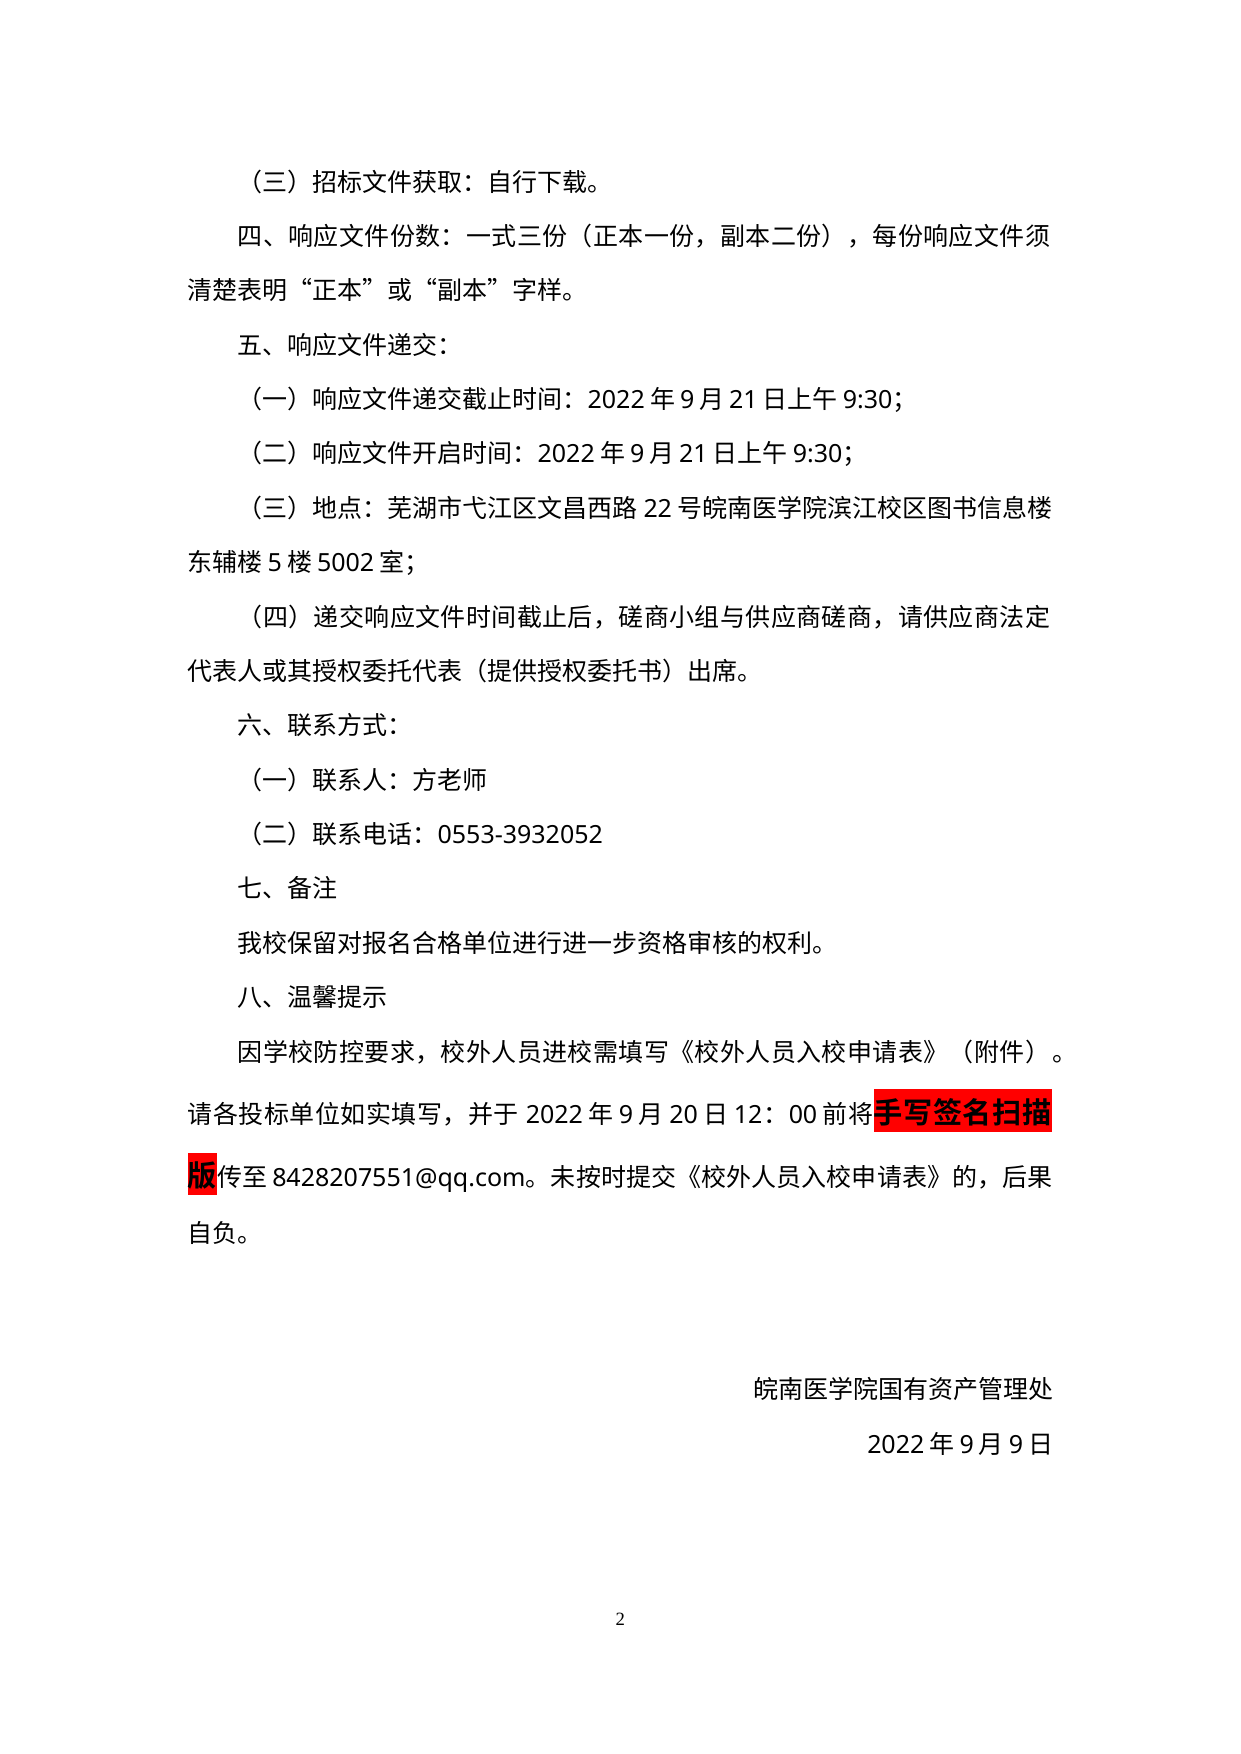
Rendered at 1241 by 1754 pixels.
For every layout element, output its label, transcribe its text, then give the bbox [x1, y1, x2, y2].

text （三）招标文件获取：自行下载。 [187, 162, 1053, 198]
text 因学校防控要求，校外人员进校需填写《校外人员入校申请表》（附件）。请各投标单位如实填写，并于2022年9月20日12：00前将手写签名扫描版传至8428207551@qq.com。未按时提交《校外人员入校申请表》的，后果自负。 [187, 1032, 1053, 1249]
text （二）联系电话：0553-3932052 [187, 814, 1053, 851]
text （二）响应文件开启时间：2022年9月21日上午9:30； [187, 434, 1053, 470]
text 皖南医学院国有资产管理处 [187, 1370, 1053, 1406]
text 八、温馨提示 [187, 978, 1053, 1014]
text 七、备注 [187, 869, 1053, 905]
text （一）联系人：方老师 [187, 760, 1053, 796]
text （四）递交响应文件时间截止后，磋商小组与供应商磋商，请供应商法定代表人或其授权委托代表（提供授权委托书）出席。 [187, 597, 1053, 688]
text 我校保留对报名合格单位进行进一步资格审核的权利。 [187, 923, 1053, 959]
text （一）响应文件递交截止时间：2022年9月21日上午9:30； [187, 379, 1053, 416]
text 五、响应文件递交： [187, 325, 1053, 361]
text 四、响应文件份数：一式三份（正本一份，副本二份），每份响应文件须清楚表明“正本”或“副本”字样。 [187, 216, 1053, 307]
text 六、联系方式： [187, 706, 1053, 742]
text 2022年9月9日 [187, 1424, 1053, 1460]
text （三）地点：芜湖市弋江区文昌西路22号皖南医学院滨江校区图书信息楼东辅楼5楼5002室； [187, 488, 1053, 579]
